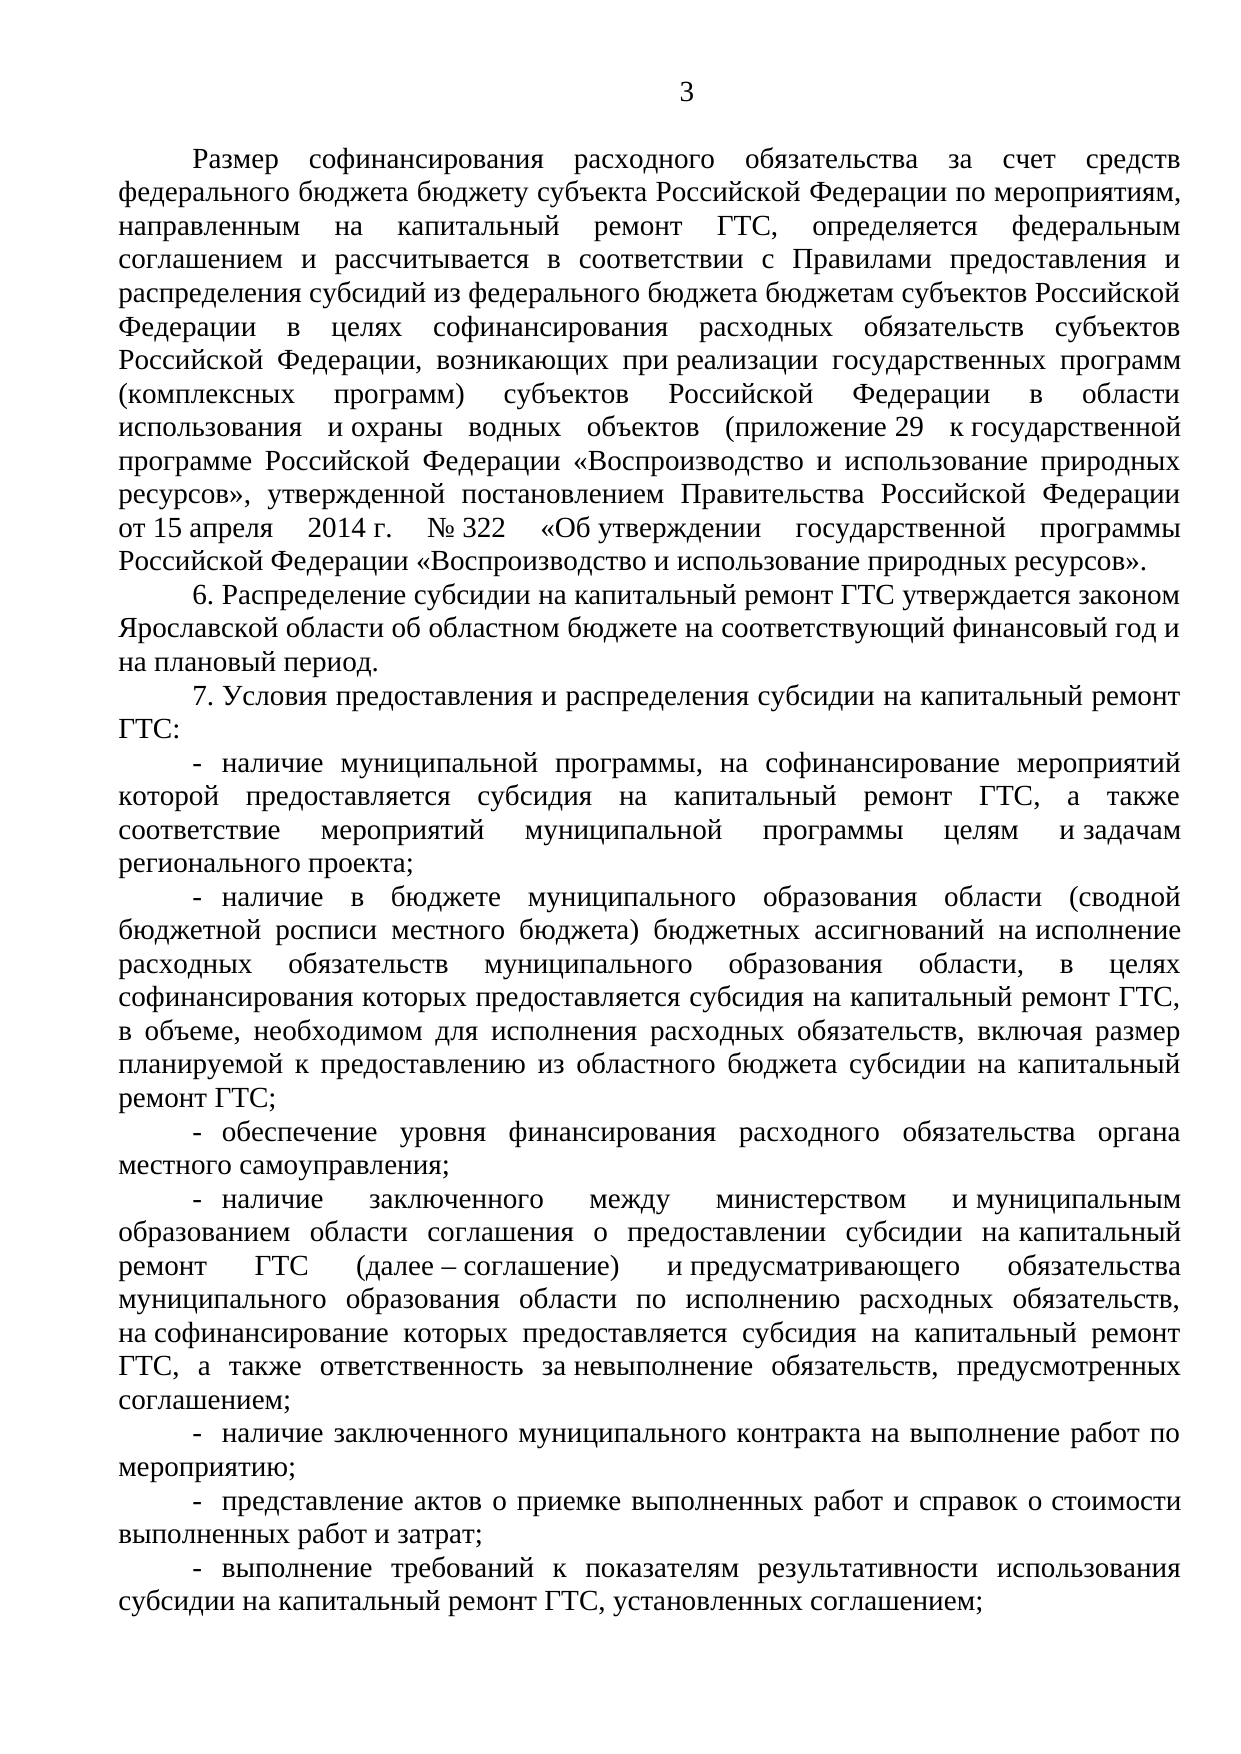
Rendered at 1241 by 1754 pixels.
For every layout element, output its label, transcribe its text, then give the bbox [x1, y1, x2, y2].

list Условия предоставления и распределения субсидии на капитальный ремонт ГТС: [118, 678, 1181, 745]
text - наличие заключенного муниципального контракта на выполнение работ по мероприятию; [118, 1416, 1181, 1483]
text - наличие муниципальной программы, на софинансирование мероприятий которой предоставляется субсидия на капитальный ремонт ГТС, а также соответствие мероприятий муниципальной программы целям и задачам регионального проекта; [118, 745, 1181, 879]
text - представление актов о приемке выполненных работ и справок о стоимости выполненных работ и затрат; [118, 1483, 1181, 1550]
text - обеспечение уровня финансирования расходного обязательства органа местного самоуправления; [118, 1114, 1181, 1181]
text - наличие в бюджете муниципального образования области (сводной бюджетной росписи местного бюджета) бюджетных ассигнований на исполнение расходных обязательств муниципального образования области, в целях софинансирования которых предоставляется субсидия на капитальный ремонт ГТС, в объеме, необходимом для исполнения расходных обязательств, включая размер планируемой к предоставлению из областного бюджета субсидии на капитальный ремонт ГТС; [118, 879, 1181, 1114]
text - выполнение требований к показателям результативности использования субсидии на капитальный ремонт ГТС, установленных соглашением; [118, 1550, 1181, 1617]
list Распределение субсидии на капитальный ремонт ГТС утверждается законом Ярославской области об областном бюджете на соответствующий финансовый год и на плановый период. [118, 577, 1181, 678]
text - наличие заключенного между министерством и муниципальным образованием области соглашения о предоставлении субсидии на капитальный ремонт ГТС (далее – соглашение) и предусматривающего обязательства муниципального образования области по исполнению расходных обязательств, на софинансирование которых предоставляется субсидия на капитальный ремонт ГТС, а также ответственность за невыполнение обязательств, предусмотренных соглашением; [118, 1181, 1181, 1416]
text Размер софинансирования расходного обязательства за счет средств федерального бюджета бюджету субъекта Российской Федерации по мероприятиям, направленным на капитальный ремонт ГТС, определяется федеральным соглашением и рассчитывается в соответствии с Правилами предоставления и распределения субсидий из федерального бюджета бюджетам субъектов Российской Федерации в целях софинансирования расходных обязательств субъектов Российской Федерации, возникающих при реализации государственных программ (комплексных программ) субъектов Российской Федерации в области использования и охраны водных объектов (приложение 29 к государственной программе Российской Федерации «Воспроизводство и использование природных ресурсов», утвержденной постановлением Правительства Российской Федерации от 15 апреля 2014 г. № 322 «Об утверждении государственной программы Российской Федерации «Воспроизводство и использование природных ресурсов». [118, 141, 1181, 577]
